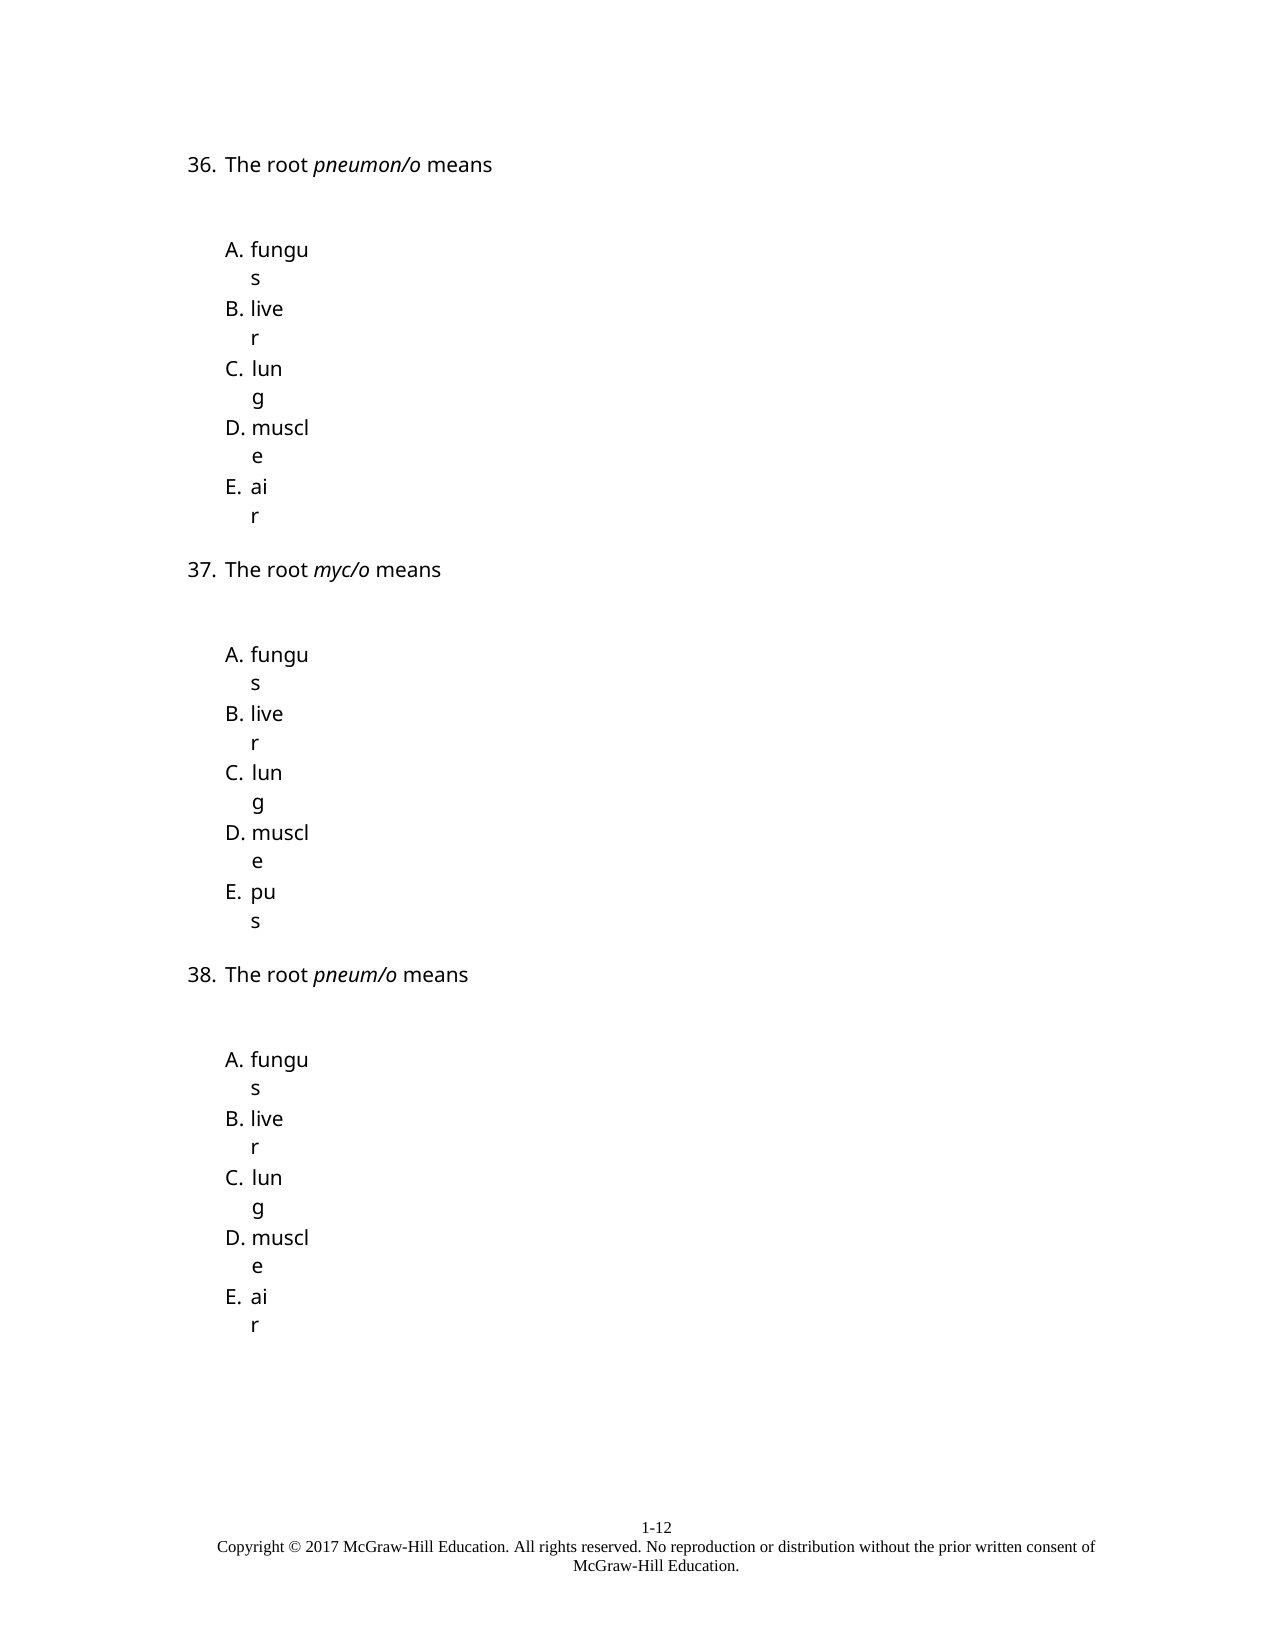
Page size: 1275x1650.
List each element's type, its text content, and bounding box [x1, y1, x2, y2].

table_header The root pneumon/o means [225, 150, 1125, 529]
table_header 37. [188, 555, 225, 934]
table_header 38. [188, 960, 225, 1339]
table_header The root myc/o means [225, 555, 1125, 934]
table_header 36. [188, 150, 225, 529]
table_header The root pneum/o means [225, 960, 1125, 1339]
